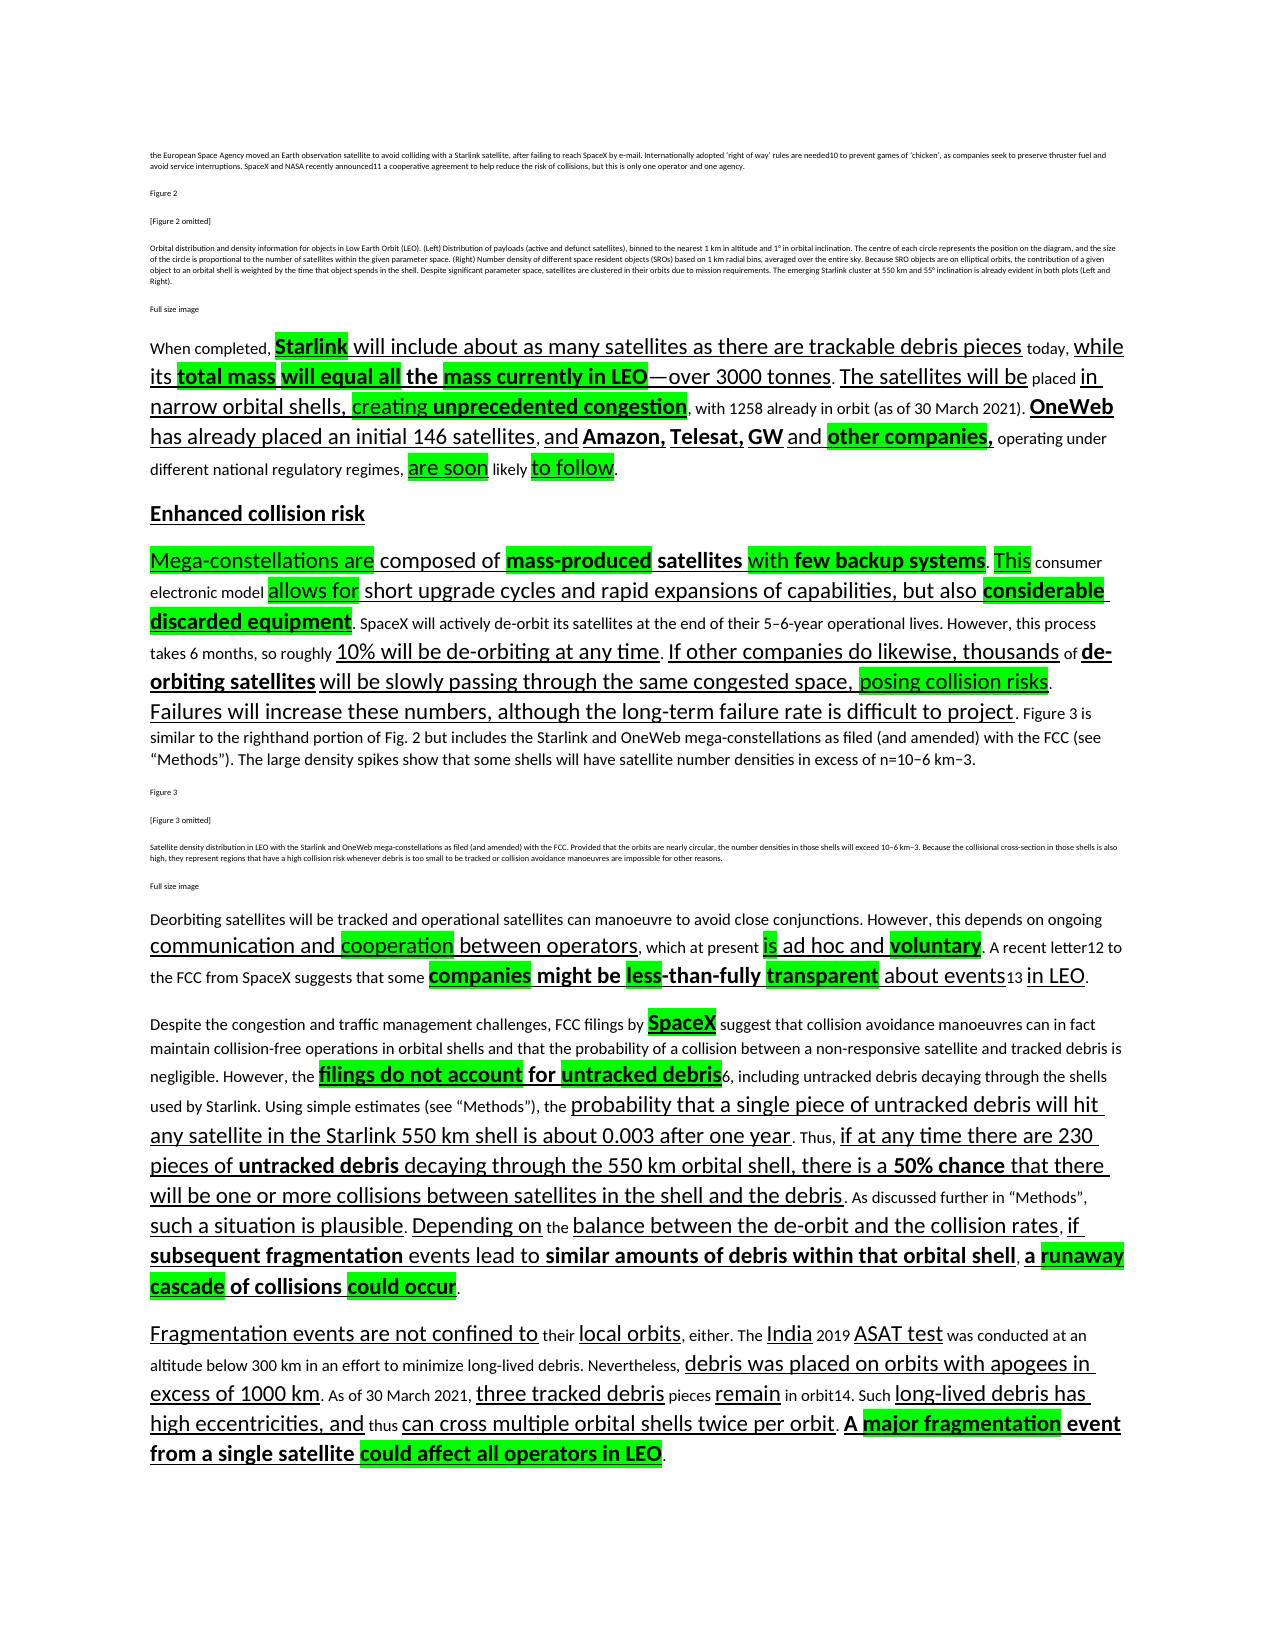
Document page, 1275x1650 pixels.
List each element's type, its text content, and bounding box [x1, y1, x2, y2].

text Enhanced collision risk [150, 499, 1125, 527]
text Deorbiting satellites will be tracked and operational satellites can manoeuvre to avoid close conjunctions. However, this depends on ongoing communication and cooperation between operators, which at present is ad hoc and voluntary. A recent letter12 to the FCC from SpaceX suggests that some companies might be less-than-fully transparent about events13 in LEO. [150, 909, 1125, 989]
text Fragmentation events are not confined to their local orbits, either. The India 2019 ASAT test was conducted at an altitude below 300 km in an effort to minimize long-lived debris. Nevertheless, debris was placed on orbits with apogees in excess of 1000 km. As of 30 March 2021, three tracked debris pieces remain in orbit14. Such long-lived debris has high eccentricities, and thus can cross multiple orbital shells twice per orbit. A major fragmentation event from a single satellite could affect all operators in LEO. [150, 1319, 1125, 1468]
text Mega-constellations are composed of mass-produced satellites with few backup systems. This consumer electronic model allows for short upgrade cycles and rapid expansions of capabilities, but also considerable discarded equipment. SpaceX will actively de-orbit its satellites at the end of their 5–6-year operational lives. However, this process takes 6 months, so roughly 10% will be de-orbiting at any time. If other companies do likewise, thousands of de-orbiting satellites will be slowly passing through the same congested space, posing collision risks. Failures will increase these numbers, although the long-term failure rate is difficult to project. Figure 3 is similar to the righthand portion of Fig. 2 but includes the Starlink and OneWeb mega-constellations as filed (and amended) with the FCC (see “Methods”). The large density spikes show that some shells will have satellite number densities in excess of n=10−6 km−3. [150, 546, 1125, 769]
text When completed, Starlink will include about as many satellites as there are trackable debris pieces today, while its total mass will equal all the mass currently in LEO—over 3000 tonnes. The satellites will be placed in narrow orbital shells, creating unprecedented congestion, with 1258 already in orbit (as of 30 March 2021). OneWeb has already placed an initial 146 satellites, and Amazon, Telesat, GW and other companies, operating under different national regulatory regimes, are soon likely to follow. [150, 332, 1125, 481]
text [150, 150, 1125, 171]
text Despite the congestion and traffic management challenges, FCC filings by SpaceX suggest that collision avoidance manoeuvres can in fact maintain collision-free operations in orbital shells and that the probability of a collision between a non-responsive satellite and tracked debris is negligible. However, the filings do not account for untracked debris6, including untracked debris decaying through the shells used by Starlink. Using simple estimates (see “Methods”), the probability that a single piece of untracked debris will hit any satellite in the Starlink 550 km shell is about 0.003 after one year. Thus, if at any time there are 230 pieces of untracked debris decaying through the 550 km orbital shell, there is a 50% chance that there will be one or more collisions between satellites in the shell and the debris. As discussed further in “Methods”, such a situation is plausible. Depending on the balance between the de-orbit and the collision rates, if subsequent fragmentation events lead to similar amounts of debris within that orbital shell, a runaway cascade of collisions could occur. [150, 1008, 1125, 1300]
